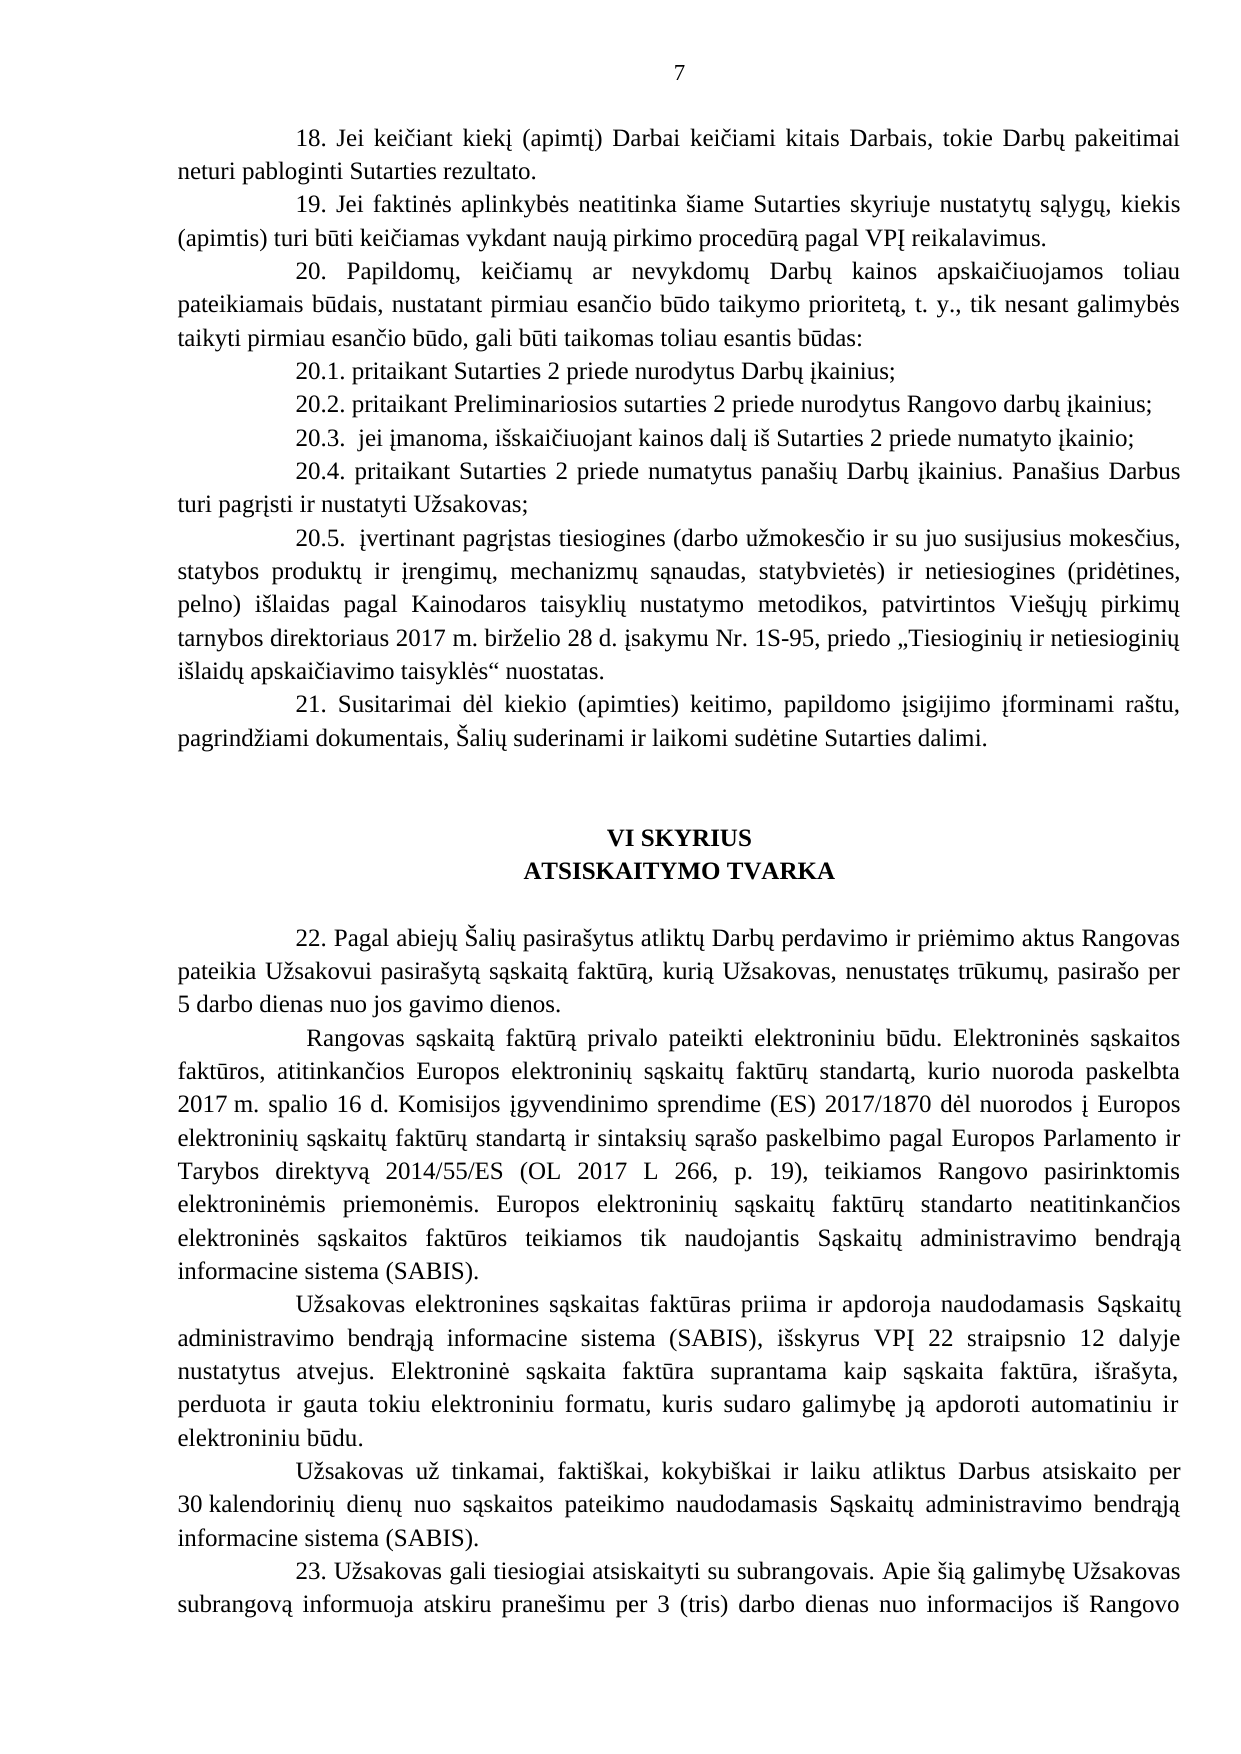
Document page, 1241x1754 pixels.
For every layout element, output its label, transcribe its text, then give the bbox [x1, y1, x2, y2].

text 21. Susitarimai dėl kiekio (apimties) keitimo, papildomo įsigijimo įforminami raštu, pagrindžiami dokumentais, Šalių suderinami ir laikomi sudėtine Sutarties dalimi. [177, 685, 1181, 751]
text 20.2. pritaikant Preliminariosios sutarties 2 priede nurodytus Rangovo darbų įkainius; [177, 385, 1181, 418]
text 20.3. jei įmanoma, išskaičiuojant kainos dalį iš Sutarties 2 priede numatyto įkainio; [177, 418, 1181, 451]
text 18. Jei keičiant kiekį (apimtį) Darbai keičiami kitais Darbais, tokie Darbų pakeitimai neturi pabloginti Sutarties rezultato. [177, 118, 1181, 185]
text Užsakovas elektronines sąskaitas faktūras priima ir apdoroja naudodamasis Sąskaitų administravimo bendrąją informacine sistema (SABIS), išskyrus VPĮ 22 straipsnio 12 dalyje nustatytus atvejus. Elektroninė sąskaita faktūra suprantama kaip sąskaita faktūra, išrašyta, perduota ir gauta tokiu elektroniniu formatu, kuris sudaro galimybę ją apdoroti automatiniu ir elektroniniu būdu. [177, 1418, 1181, 1451]
text 19. Jei faktinės aplinkybės neatitinka šiame Sutarties skyriuje nustatytų sąlygų, kiekis (apimtis) turi būti keičiamas vykdant naują pirkimo procedūrą pagal VPĮ reikalavimus. [177, 185, 1181, 251]
text Užsakovas elektronines sąskaitas faktūras priima ir apdoroja naudodamasis Sąskaitų administravimo bendrąją informacine sistema (SABIS), išskyrus VPĮ 22 straipsnio 12 dalyje nustatytus atvejus. Elektroninė sąskaita faktūra suprantama kaip sąskaita faktūra, išrašyta, perduota ir gauta tokiu elektroniniu formatu, kuris sudaro galimybę ją apdoroti automatiniu ir elektroniniu būdu. [177, 1285, 1181, 1356]
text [177, 1551, 1181, 1618]
text 22. Pagal abiejų Šalių pasirašytus atliktų Darbų perdavimo ir priėmimo aktus Rangovas pateikia Užsakovui pasirašytą sąskaitą faktūrą, kurią Užsakovas, nenustatęs trūkumų, pasirašo per 5 darbo dienas nuo jos gavimo dienos. [177, 918, 1181, 1018]
text VI SKYRIUS [177, 818, 1181, 851]
text ATSISKAITYMO TVARKA [177, 851, 1181, 885]
text 20.5. įvertinant pagrįstas tiesiogines (darbo užmokesčio ir su juo susijusius mokesčius, statybos produktų ir įrengimų, mechanizmų sąnaudas, statybvietės) ir netiesiogines (pridėtines, pelno) išlaidas pagal Kainodaros taisyklių nustatymo metodikos, patvirtintos Viešųjų pirkimų tarnybos direktoriaus 2017 m. birželio 28 d. įsakymu Nr. 1S-95, priedo „Tiesioginių ir netiesioginių išlaidų apskaičiavimo taisyklės“ nuostatas. [177, 518, 1181, 685]
text 20.4. pritaikant Sutarties 2 priede numatytus panašių Darbų įkainius. Panašius Darbus turi pagrįsti ir nustatyti Užsakovas; [177, 451, 1181, 518]
text 20. Papildomų, keičiamų ar nevykdomų Darbų kainos apskaičiuojamos toliau pateikiamais būdais, nustatant pirmiau esančio būdo taikymo prioritetą, t. y., tik nesant galimybės taikyti pirmiau esančio būdo, gali būti taikomas toliau esantis būdas: [177, 251, 1181, 351]
text Užsakovas už tinkamai, faktiškai, kokybiškai ir laiku atliktus Darbus atsiskaito per 30 kalendorinių dienų nuo sąskaitos pateikimo naudodamasis Sąskaitų administravimo bendrąją informacine sistema (SABIS). [177, 1451, 1181, 1551]
text Rangovas sąskaitą faktūrą privalo pateikti elektroniniu būdu. Elektroninės sąskaitos faktūros, atitinkančios Europos elektroninių sąskaitų faktūrų standartą, kurio nuoroda paskelbta 2017 m. spalio 16 d. Komisijos įgyvendinimo sprendime (ES) 2017/1870 dėl nuorodos į Europos elektroninių sąskaitų faktūrų standartą ir sintaksių sąrašo paskelbimo pagal Europos Parlamento ir Tarybos direktyvą 2014/55/ES (OL 2017 L 266, p. 19), teikiamos Rangovo pasirinktomis elektroninėmis priemonėmis. Europos elektroninių sąskaitų faktūrų standarto neatitinkančios elektroninės sąskaitos faktūros teikiamos tik naudojantis Sąskaitų administravimo bendrąją informacine sistema (SABIS). [177, 1018, 1181, 1285]
text 20.1. pritaikant Sutarties 2 priede nurodytus Darbų įkainius; [177, 351, 1181, 385]
